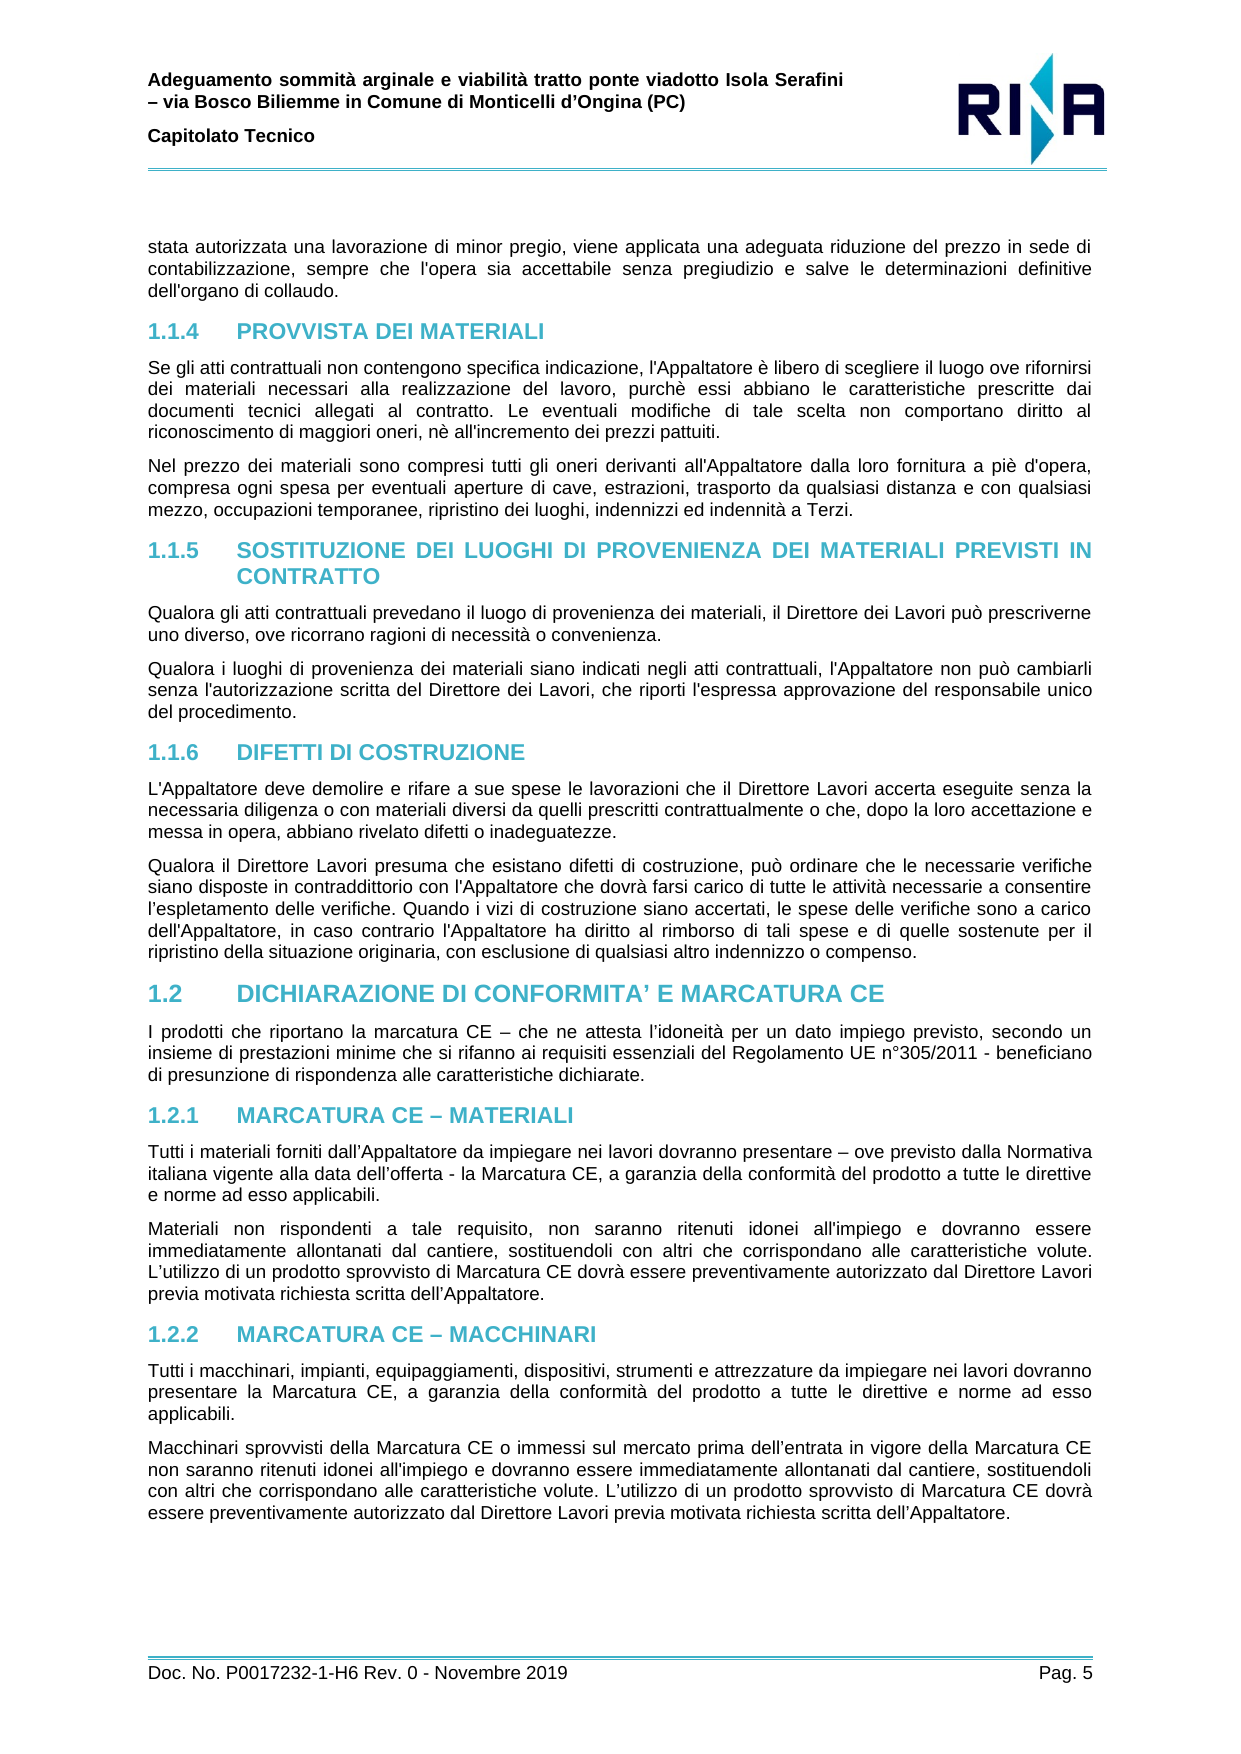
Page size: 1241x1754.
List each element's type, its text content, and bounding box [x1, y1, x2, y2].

subtitle SOSTITUZIONE DEI LUOGHI DI PROVENIENZA DEI MATERIALI PREVISTI IN CONTRATTO [148, 537, 1093, 589]
text Macchinari sprovvisti della Marcatura CE o immessi sul mercato prima dell’entrata in vigore della Marcatura CE non saranno ritenuti idonei all'impiego e dovranno essere immediatamente allontanati dal cantiere, sostituendoli con altri che corrispondano alle caratteristiche volute. L’utilizzo di un prodotto sprovvisto di Marcatura CE dovrà essere preventivamente autorizzato dal Direttore Lavori previa motivata richiesta scritta dell’Appaltatore. [148, 1437, 1093, 1523]
text Qualora i luoghi di provenienza dei materiali siano indicati negli atti contrattuali, l'Appaltatore non può cambiarli senza l'autorizzazione scritta del Direttore dei Lavori, che riporti l'espressa approvazione del responsabile unico del procedimento. [148, 657, 1093, 722]
subtitle DIFETTI DI COSTRUZIONE [148, 739, 1093, 765]
text Qualora gli atti contrattuali prevedano il luogo di provenienza dei materiali, il Direttore dei Lavori può prescriverne uno diverso, ove ricorrano ragioni di necessità o convenienza. [148, 602, 1093, 645]
text L'Appaltatore deve demolire e rifare a sue spese le lavorazioni che il Direttore Lavori accerta eseguite senza la necessaria diligenza o con materiali diversi da quelli prescritti contrattualmente o che, dopo la loro accettazione e messa in opera, abbiano rivelato difetti o inadeguatezze. [148, 778, 1093, 842]
subtitle DICHIARAZIONE DI CONFORMITA’ E MARCATURA CE [148, 979, 1093, 1008]
text I prodotti che riportano la marcatura CE – che ne attesta l’idoneità per un dato impiego previsto, secondo un insieme di prestazioni minime che si rifanno ai requisiti essenziali del Regolamento UE n°305/2011 - beneficiano di presunzione di rispondenza alle caratteristiche dichiarate. [148, 1021, 1093, 1085]
text Materiali non rispondenti a tale requisito, non saranno ritenuti idonei all'impiego e dovranno essere immediatamente allontanati dal cantiere, sostituendoli con altri che corrispondano alle caratteristiche volute. L’utilizzo di un prodotto sprovvisto di Marcatura CE dovrà essere preventivamente autorizzato dal Direttore Lavori previa motivata richiesta scritta dell’Appaltatore. [148, 1218, 1093, 1304]
picture [958, 53, 1106, 165]
subtitle PROVVISTA DEI MATERIALI [148, 318, 1093, 344]
subtitle MARCATURA CE – MATERIALI [148, 1102, 1093, 1128]
subtitle MARCATURA CE – MACCHINARI [148, 1321, 1093, 1347]
text Tutti i materiali forniti dall’Appaltatore da impiegare nei lavori dovranno presentare – ove previsto dalla Normativa italiana vigente alla data dell’offerta - la Marcatura CE, a garanzia della conformità del prodotto a tutte le direttive e norme ad esso applicabili. [148, 1141, 1093, 1205]
text Nel prezzo dei materiali sono compresi tutti gli oneri derivanti all'Appaltatore dalla loro fornitura a piè d'opera, compresa ogni spesa per eventuali aperture di cave, estrazioni, trasporto da qualsiasi distanza e con qualsiasi mezzo, occupazioni temporanee, ripristino dei luoghi, indennizzi ed indennità a Terzi. [148, 455, 1093, 520]
text Tutti i macchinari, impianti, equipaggiamenti, dispositivi, strumenti e attrezzature da impiegare nei lavori dovranno presentare la Marcatura CE, a garanzia della conformità del prodotto a tutte le direttive e norme ad esso applicabili. [148, 1360, 1093, 1424]
text Se gli atti contrattuali non contengono specifica indicazione, l'Appaltatore è libero di scegliere il luogo ove rifornirsi dei materiali necessari alla realizzazione del lavoro, purchè essi abbiano le caratteristiche prescritte dai documenti tecnici allegati al contratto. Le eventuali modifiche di tale scelta non comportano diritto al riconoscimento di maggiori oneri, nè all'incremento dei prezzi pattuiti. [148, 356, 1093, 443]
text Qualora il Direttore Lavori presuma che esistano difetti di costruzione, può ordinare che le necessarie verifiche siano disposte in contraddittorio con l'Appaltatore che dovrà farsi carico di tutte le attività necessarie a consentire l’espletamento delle verifiche. Quando i vizi di costruzione siano accertati, le spese delle verifiche sono a carico dell'Appaltatore, in caso contrario l'Appaltatore ha diritto al rimborso di tali spese e di quelle sostenute per il ripristino della situazione originaria, con esclusione di qualsiasi altro indennizzo o compenso. [148, 855, 1093, 963]
